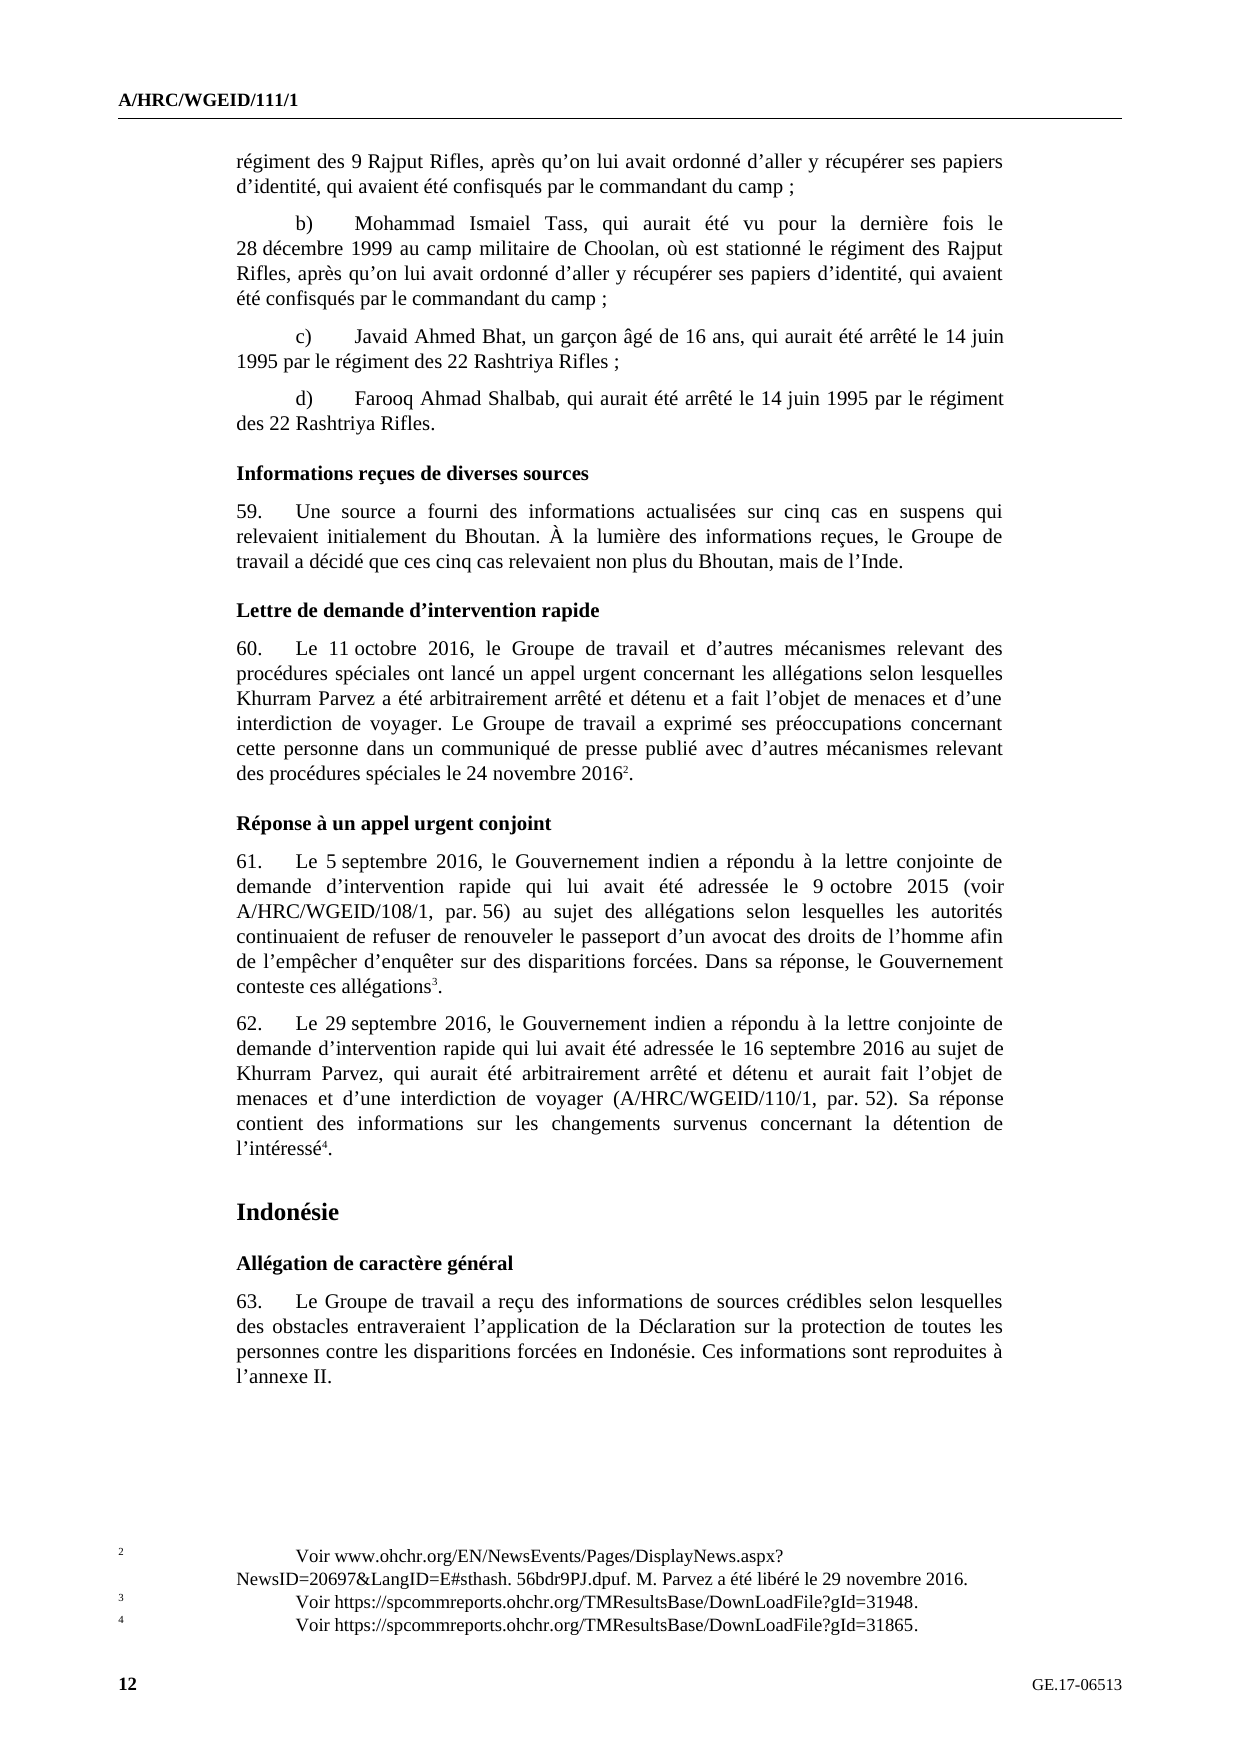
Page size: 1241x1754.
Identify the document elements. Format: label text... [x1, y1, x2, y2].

text Le 11 octobre 2016, le Groupe de travail et d’autres mécanismes relevant des procédures spéciales ont lancé un appel urgent concernant les allégations selon lesquelles Khurram Parvez a été arbitrairement arrêté et détenu et a fait l’objet de menaces et d’une interdiction de voyager. Le Groupe de travail a exprimé ses préoccupations concernant cette personne dans un communiqué de presse publié avec d’autres mécanismes relevant des procédures spéciales le 24 novembre 2016. [236, 635, 1004, 785]
text c) Javaid Ahmed Bhat, un garçon âgé de 16 ans, qui aurait été arrêté le 14 juin 1995 par le régiment des 22 Rashtriya Rifles ; [236, 323, 1004, 373]
text Allégation de caractère général [118, 1251, 1004, 1276]
text Le 5 septembre 2016, le Gouvernement indien a répondu à la lettre conjointe de demande d’intervention rapide qui lui avait été adressée le 9 octobre 2015 (voir A/HRC/WGEID/108/1, par. 56) au sujet des allégations selon lesquelles les autorités continuaient de refuser de renouveler le passeport d’un avocat des droits de l’homme afin de l’empêcher d’enquêter sur des disparitions forcées. Dans sa réponse, le Gouvernement conteste ces allégations. [236, 848, 1004, 998]
text Une source a fourni des informations actualisées sur cinq cas en suspens qui relevaient initialement du Bhoutan. À la lumière des informations reçues, le Groupe de travail a décidé que ces cinq cas relevaient non plus du Bhoutan, mais de l’Inde. [236, 498, 1004, 573]
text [236, 148, 1004, 198]
text Lettre de demande d’intervention rapide [118, 598, 1004, 623]
text d) Farooq Ahmad Shalbab, qui aurait été arrêté le 14 juin 1995 par le régiment des 22 Rashtriya Rifles. [236, 385, 1004, 435]
text Réponse à un appel urgent conjoint [118, 810, 1004, 835]
text Indonésie [118, 1198, 1004, 1226]
text Informations reçues de diverses sources [118, 460, 1004, 485]
text Le 29 septembre 2016, le Gouvernement indien a répondu à la lettre conjointe de demande d’intervention rapide qui lui avait été adressée le 16 septembre 2016 au sujet de Khurram Parvez, qui aurait été arbitrairement arrêté et détenu et aurait fait l’objet de menaces et d’une interdiction de voyager (A/HRC/WGEID/110/1, par. 52). Sa réponse contient des informations sur les changements survenus concernant la détention de l’intéressé. [236, 1010, 1004, 1160]
text b) Mohammad Ismaiel Tass, qui aurait été vu pour la dernière fois le 28 décembre 1999 au camp militaire de Choolan, où est stationné le régiment des Rajput Rifles, après qu’on lui avait ordonné d’aller y récupérer ses papiers d’identité, qui avaient été confisqués par le commandant du camp ; [236, 210, 1004, 310]
text Le Groupe de travail a reçu des informations de sources crédibles selon lesquelles des obstacles entraveraient l’application de la Déclaration sur la protection de toutes les personnes contre les disparitions forcées en Indonésie. Ces informations sont reproduites à l’annexe II. [236, 1288, 1004, 1388]
